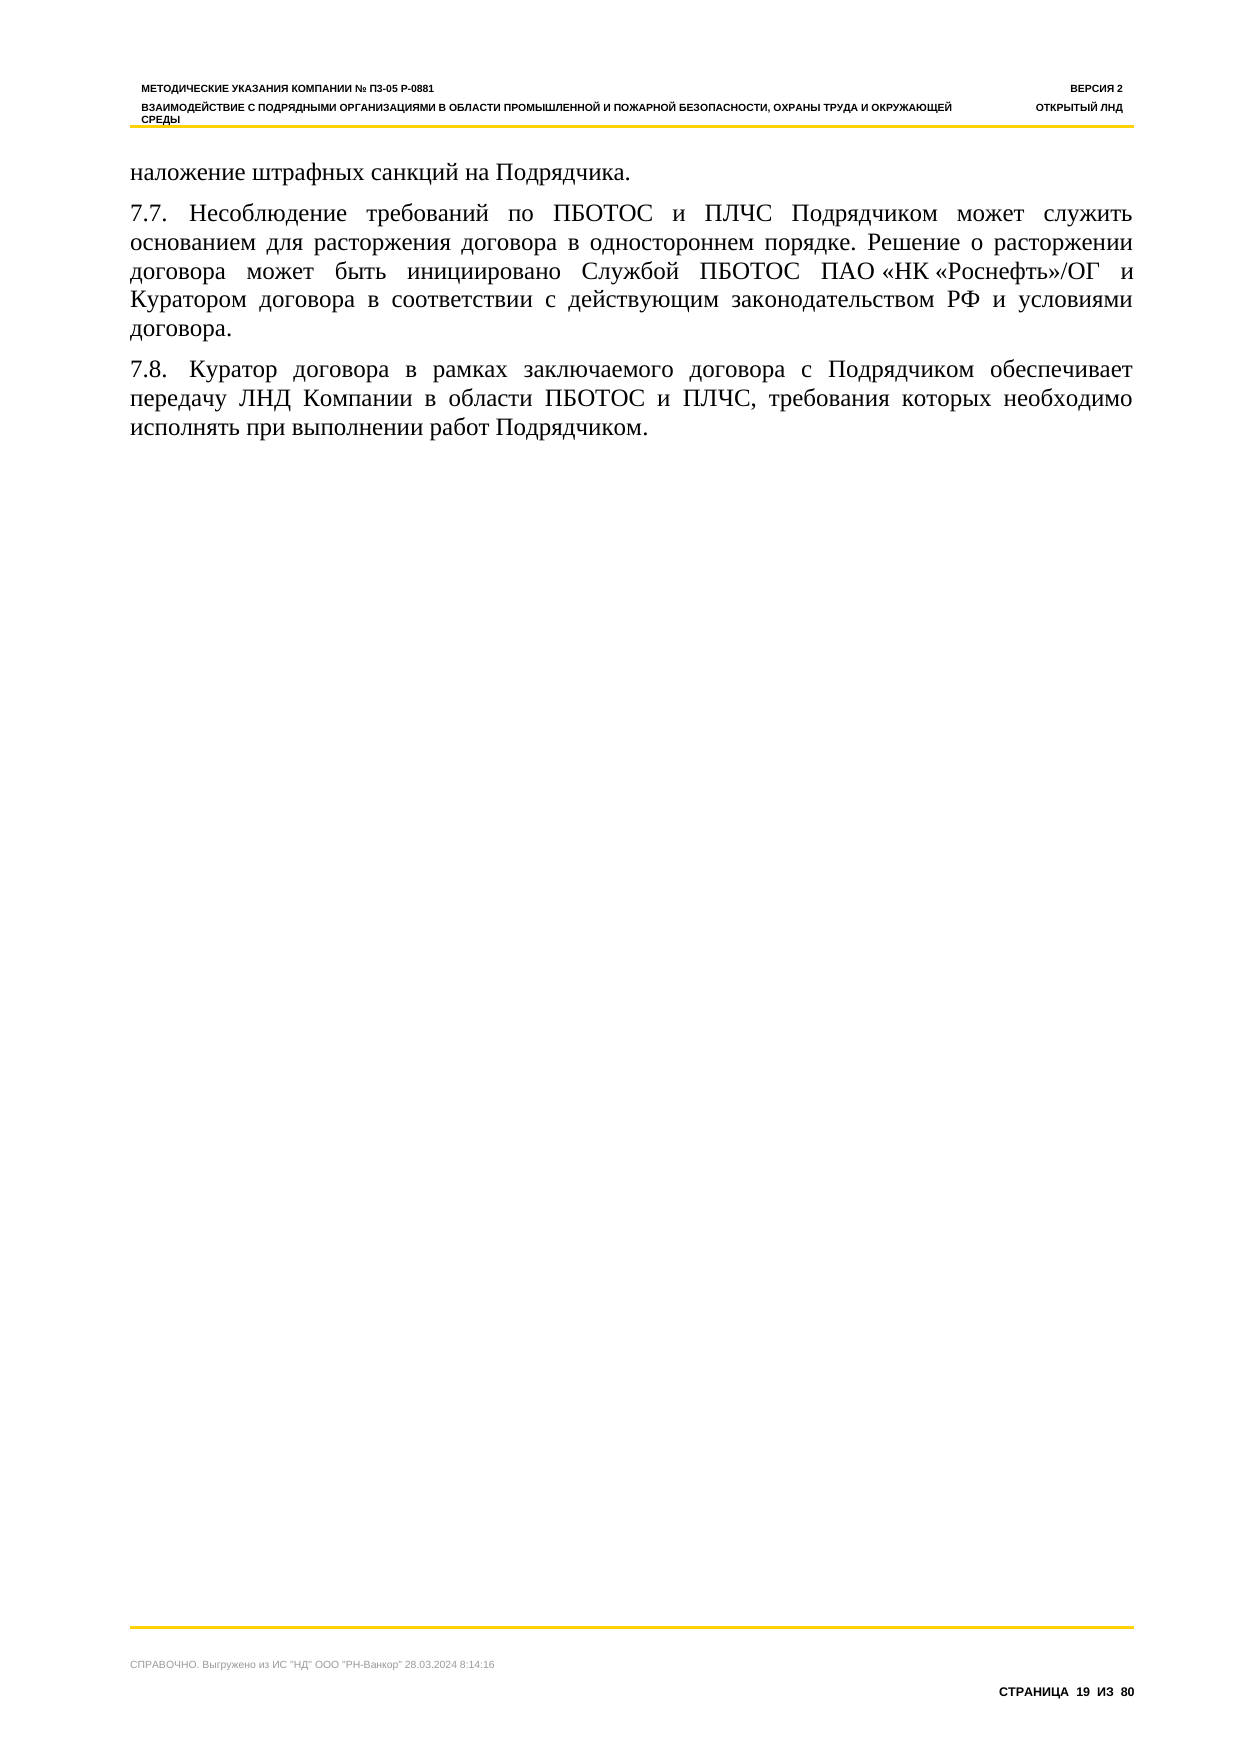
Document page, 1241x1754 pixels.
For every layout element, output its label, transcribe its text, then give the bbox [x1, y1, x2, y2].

list Несоблюдение требований по ПБОТОС и ПЛЧС Подрядчиком может служить основанием для расторжения договора в одностороннем порядке. Решение о расторжении договора может быть инициировано Службой ПБОТОС ПАО «НК «Роснефть»/ОГ и Куратором договора в соответствии с действующим законодательством РФ и условиями договора. [130, 198, 1134, 342]
list Куратор договора в рамках заключаемого договора с Подрядчиком обеспечивает передачу ЛНД Компании в области ПБОТОС и ПЛЧС, требования которых необходимо исполнять при выполнении работ Подрядчиком. [130, 354, 1134, 441]
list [130, 157, 1134, 186]
